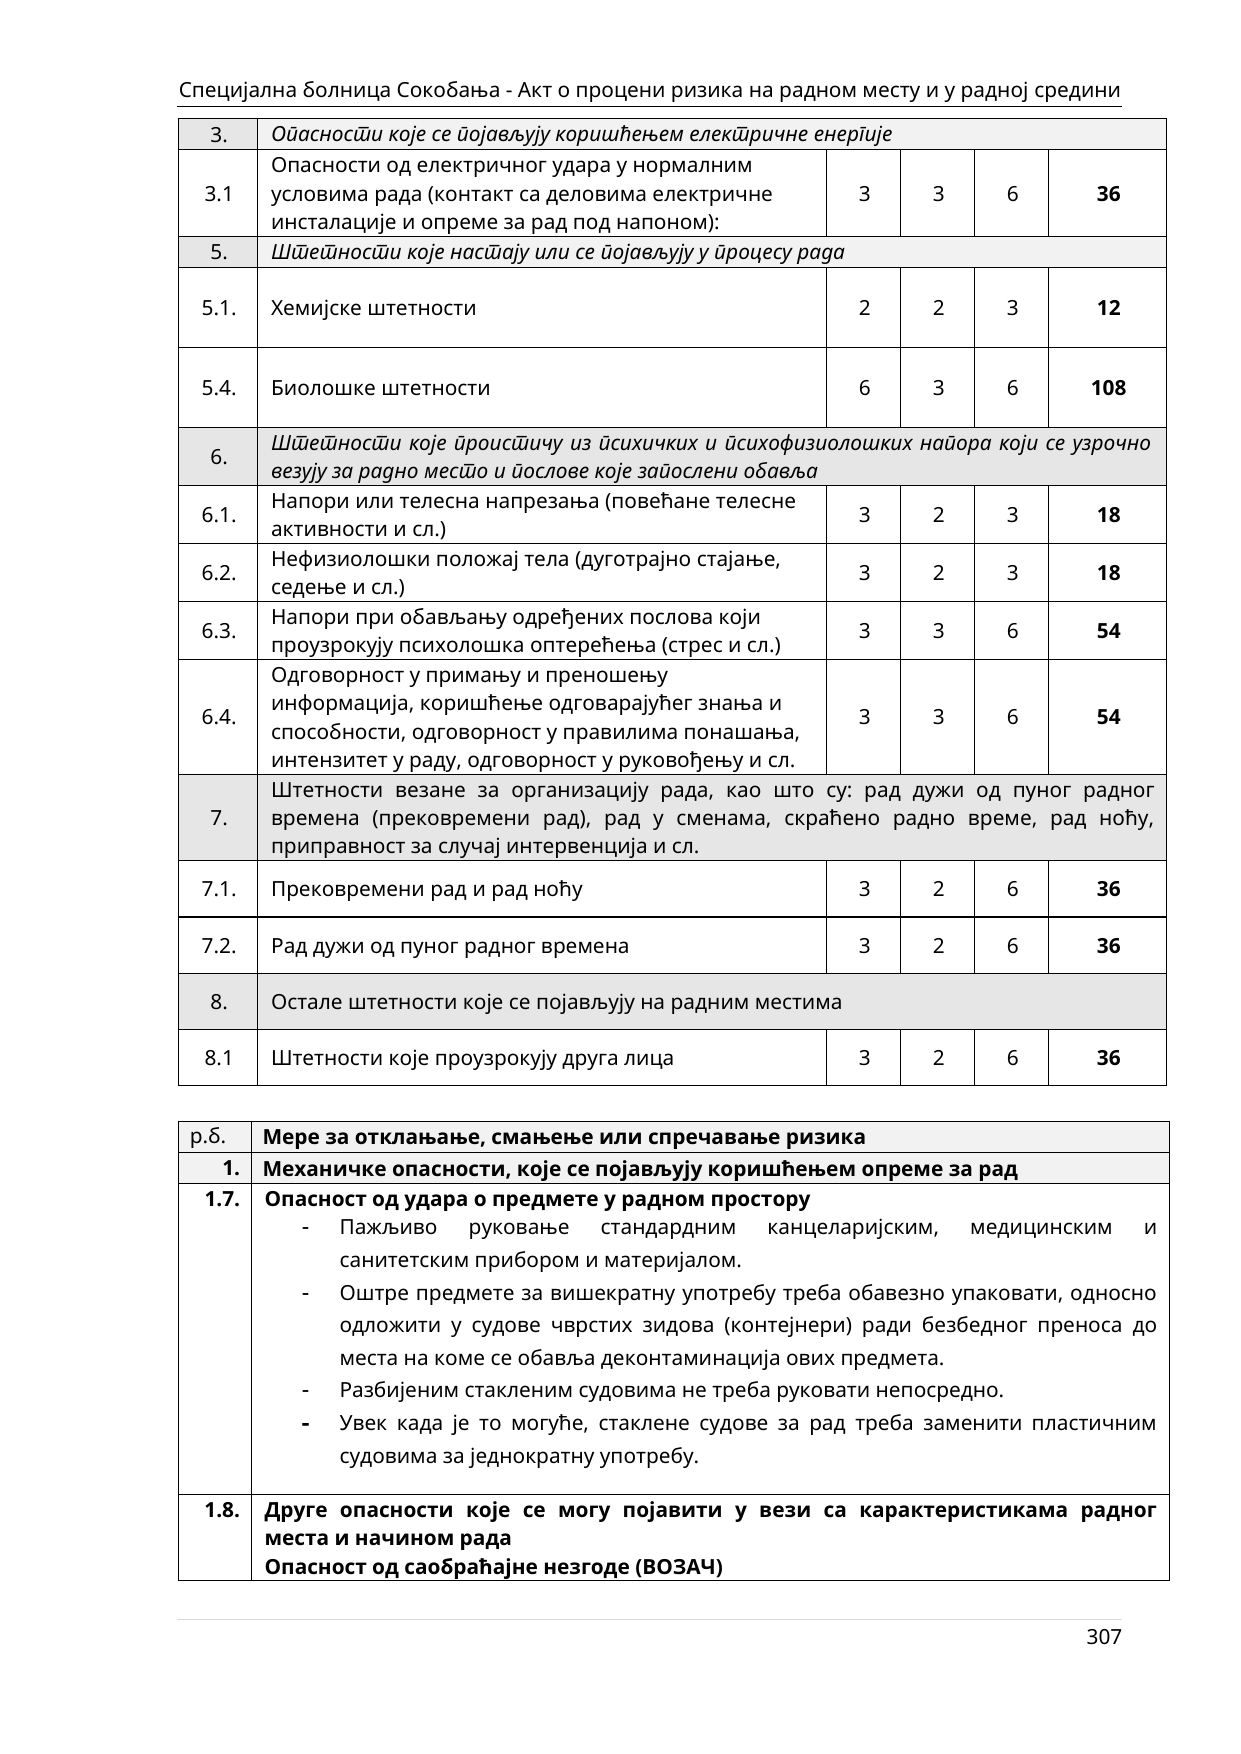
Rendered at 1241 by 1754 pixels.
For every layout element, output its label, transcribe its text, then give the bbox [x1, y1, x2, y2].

table_cell 5.4. [179, 348, 257, 427]
table_cell 3 [901, 660, 974, 774]
table_cell Штетности које проистичу из психичких и психофизиолошких напора који се узрочно везују за радно место и послове које запослени обавља [258, 428, 1166, 485]
table_cell 6 [975, 861, 1048, 916]
table_cell Одговорност у примању и преношењу информација, коришћење одговарајућег знања и способности, одговорност у правилима понашања, интензитет у раду, одговорност у руковођењу и сл. [258, 660, 826, 774]
table_cell 36 [1049, 1030, 1166, 1085]
table_cell 6 [975, 602, 1048, 659]
table_cell 6.1. [179, 486, 257, 543]
table_cell 3 [827, 660, 900, 774]
table_cell 5. [179, 237, 257, 267]
table_cell 7.1. [179, 861, 257, 916]
table_cell 7.2. [179, 918, 257, 973]
table_cell Штетности које проузрокују друга лица [258, 1030, 826, 1085]
table_cell 3 [901, 348, 974, 427]
table_cell 5.1. [179, 268, 257, 347]
table_cell 36 [1049, 150, 1166, 236]
table_cell Опасности од електричног удара у нормалним условима рада (контакт са деловима електричне инсталације и опреме за рад под напоном): [258, 150, 826, 236]
table_cell 3 [975, 486, 1048, 543]
table_cell 3 [827, 918, 900, 973]
table_cell 2 [901, 1030, 974, 1085]
table_cell Напори или телесна напрезања (повећане телесне активности и сл.) [258, 486, 826, 543]
table_cell 3 [827, 1030, 900, 1085]
table_cell 3. [179, 119, 257, 149]
table_cell 6.3. [179, 602, 257, 659]
table_cell 3 [827, 486, 900, 543]
table_cell 8.1 [179, 1030, 257, 1085]
table_cell Напори при обављању одређених послова који проузрокују психолошка оптерећења (стрес и сл.) [258, 602, 826, 659]
table_cell 2 [901, 486, 974, 543]
table_cell 2 [901, 918, 974, 973]
table_cell Mеханичке опасности, које се појављују коришћењем опреме за рад [252, 1153, 1169, 1183]
table_cell Остале штетности које се појављују на радним местима [258, 974, 1166, 1029]
table_cell 6.2. [179, 544, 257, 601]
table_cell 6.4. [179, 660, 257, 774]
table_cell 6. [179, 428, 257, 485]
table_cell Прековремени рад и рад ноћу [258, 861, 826, 916]
table_cell 6 [975, 348, 1048, 427]
table_cell Штетности које настају или се појављују у процесу рада [258, 237, 1166, 267]
table_cell 18 [1049, 486, 1166, 543]
table_cell 6 [975, 1030, 1048, 1085]
table_cell 2 [901, 544, 974, 601]
table_cell Опасност од удара о предмете у радном простору Пажљиво руковање стандардним канцеларијским, медицинским и санитетским прибором и материјалом. Оштре предмете за вишекратну употребу треба обавезно упаковати, односно одложити у судове чврстих зидова (контејнери) ради безбедног преноса до места на коме се обавља деконтаминација ових предмета. Разбијеним стакленим судовима не треба руковати непосредно. Увек када је то могуће, стаклене судове за рад треба заменити пластичним судовима за једнократну употребу. [252, 1184, 1169, 1494]
table_cell 1.7. [179, 1184, 251, 1494]
table_cell 3 [975, 268, 1048, 347]
table_header Мере за отклањање, смањење или спречавање ризика [252, 1122, 1169, 1152]
table_cell 2 [901, 861, 974, 916]
table_cell Опасности које се појављују коришћењем електричне енергије [258, 119, 1166, 149]
table_cell 6 [827, 348, 900, 427]
table_cell 108 [1049, 348, 1166, 427]
table_cell 6 [975, 918, 1048, 973]
table_cell 6 [975, 150, 1048, 236]
table_cell 3 [975, 544, 1048, 601]
table_cell Рад дужи од пуног радног времена [258, 918, 826, 973]
table_cell 2 [901, 268, 974, 347]
table_cell 6 [975, 660, 1048, 774]
table_cell 18 [1049, 544, 1166, 601]
table_cell Хемијске штетности [258, 268, 826, 347]
table_cell Нефизиолошки положај тела (дуготрајно стајање, седење и сл.) [258, 544, 826, 601]
table_cell 1. [179, 1153, 251, 1183]
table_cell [252, 1495, 1169, 1580]
table_cell 3 [827, 861, 900, 916]
table_cell 3 [901, 602, 974, 659]
table_cell 3.1 [179, 150, 257, 236]
table_cell 3 [827, 602, 900, 659]
table_cell 54 [1049, 660, 1166, 774]
table_header р.б. [179, 1122, 251, 1152]
table_cell 8. [179, 974, 257, 1029]
table_cell Биолошке штетности [258, 348, 826, 427]
table_cell 3 [827, 150, 900, 236]
table_cell 3 [901, 150, 974, 236]
table_cell 3 [827, 544, 900, 601]
table_cell 2 [827, 268, 900, 347]
table_cell Штетности везане за организацију рада, као што су: рад дужи од пуног радног времена (прековремени рад), рад у сменама, скраћено радно време, рад ноћу, приправност за случај интервенција и сл. [258, 775, 1166, 860]
table_cell 1.8. [179, 1495, 251, 1580]
table_cell 36 [1049, 861, 1166, 916]
table_cell 36 [1049, 918, 1166, 973]
table_cell 54 [1049, 602, 1166, 659]
table_cell 12 [1049, 268, 1166, 347]
table_cell 7. [179, 775, 257, 860]
